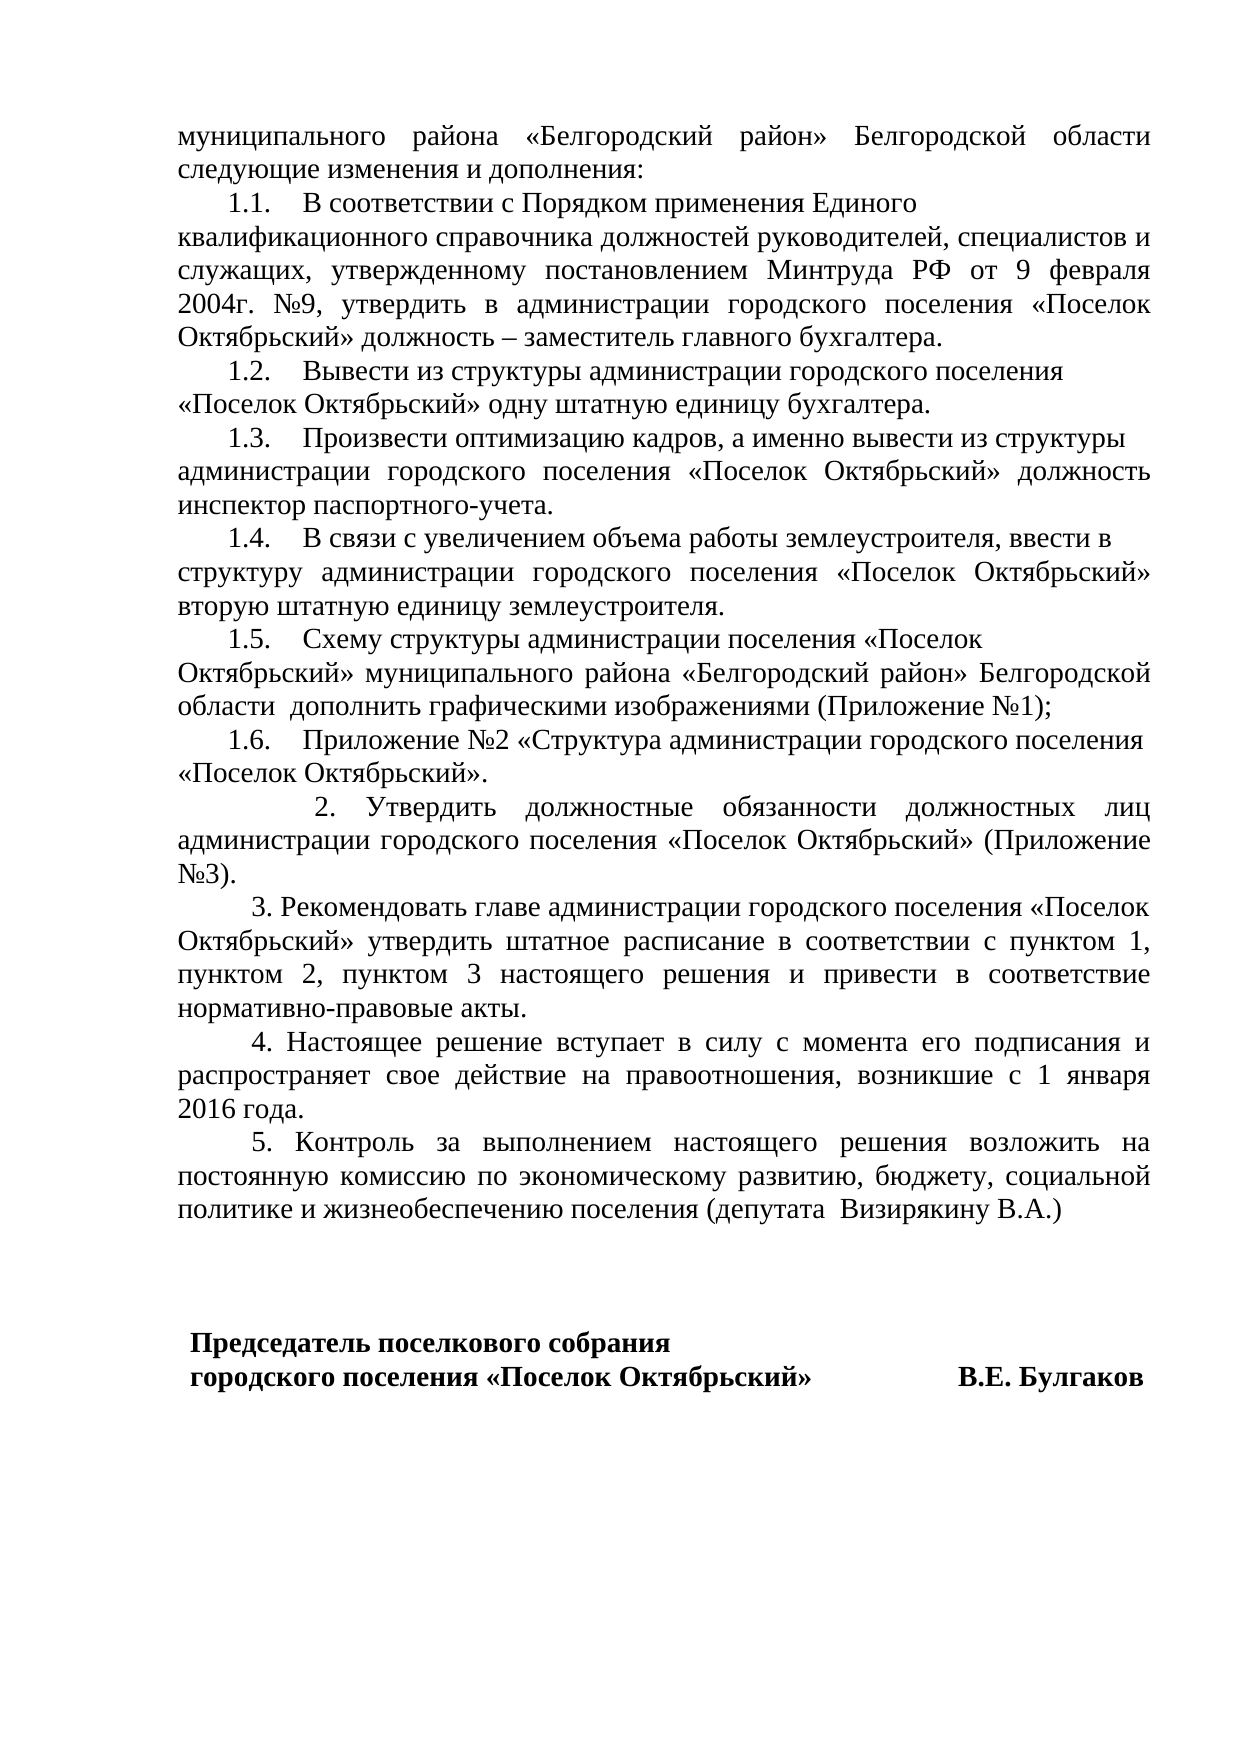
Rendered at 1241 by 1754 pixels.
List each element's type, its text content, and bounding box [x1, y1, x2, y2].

text Октябрьский» муниципального района «Белгородский район» Белгородской области дополнить графическими изображениями (Приложение №1); [177, 655, 1152, 722]
list Схему структуры администрации поселения «Поселок [227, 621, 1152, 655]
text Октябрьский» утвердить штатное расписание в соответствии с пунктом 1, пунктом 2, пунктом 3 настоящего решения и привести в соответствие нормативно-правовые акты. [177, 923, 1152, 1024]
list Произвести оптимизацию кадров, а именно вывести из структуры [227, 420, 1152, 453]
text 5. Контроль за выполнением настоящего решения возложить на постоянную комиссию по экономическому развитию, бюджету, социальной политике и жизнеобеспечению поселения (депутата Визирякину В.А.) [177, 1124, 1152, 1225]
list Приложение №2 «Структура администрации городского поселения [227, 722, 1152, 755]
list Вывести из структуры администрации городского поселения [227, 353, 1152, 386]
text Председатель поселкового собрания [190, 1326, 1152, 1359]
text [177, 118, 1152, 185]
list В соответствии с Порядком применения Единого [227, 185, 1152, 219]
text 2. Утвердить должностные обязанности должностных лиц администрации городского поселения «Поселок Октябрьский» (Приложение №3). [177, 789, 1152, 889]
list В связи с увеличением объема работы землеустроителя, ввести в [227, 521, 1152, 554]
text квалификационного справочника должностей руководителей, специалистов и служащих, утвержденному постановлением Минтруда РФ от 9 февраля 2004г. №9, утвердить в администрации городского поселения «Поселок Октябрьский» должность – заместитель главного бухгалтера. [177, 219, 1152, 353]
text 4. Настоящее решение вступает в силу с момента его подписания и распространяет свое действие на правоотношения, возникшие с 1 января 2016 года. [177, 1024, 1152, 1124]
text администрации городского поселения «Поселок Октябрьский» должность инспектор паспортного-учета. [177, 453, 1152, 521]
text городского поселения «Поселок Октябрьский» В.Е. Булгаков [190, 1359, 1152, 1393]
text 3. Рекомендовать главе администрации городского поселения «Поселок [177, 889, 1152, 923]
text «Поселок Октябрьский». [177, 755, 1152, 789]
text структуру администрации городского поселения «Поселок Октябрьский» вторую штатную единицу землеустроителя. [177, 554, 1152, 621]
text «Поселок Октябрьский» одну штатную единицу бухгалтера. [177, 386, 1152, 420]
